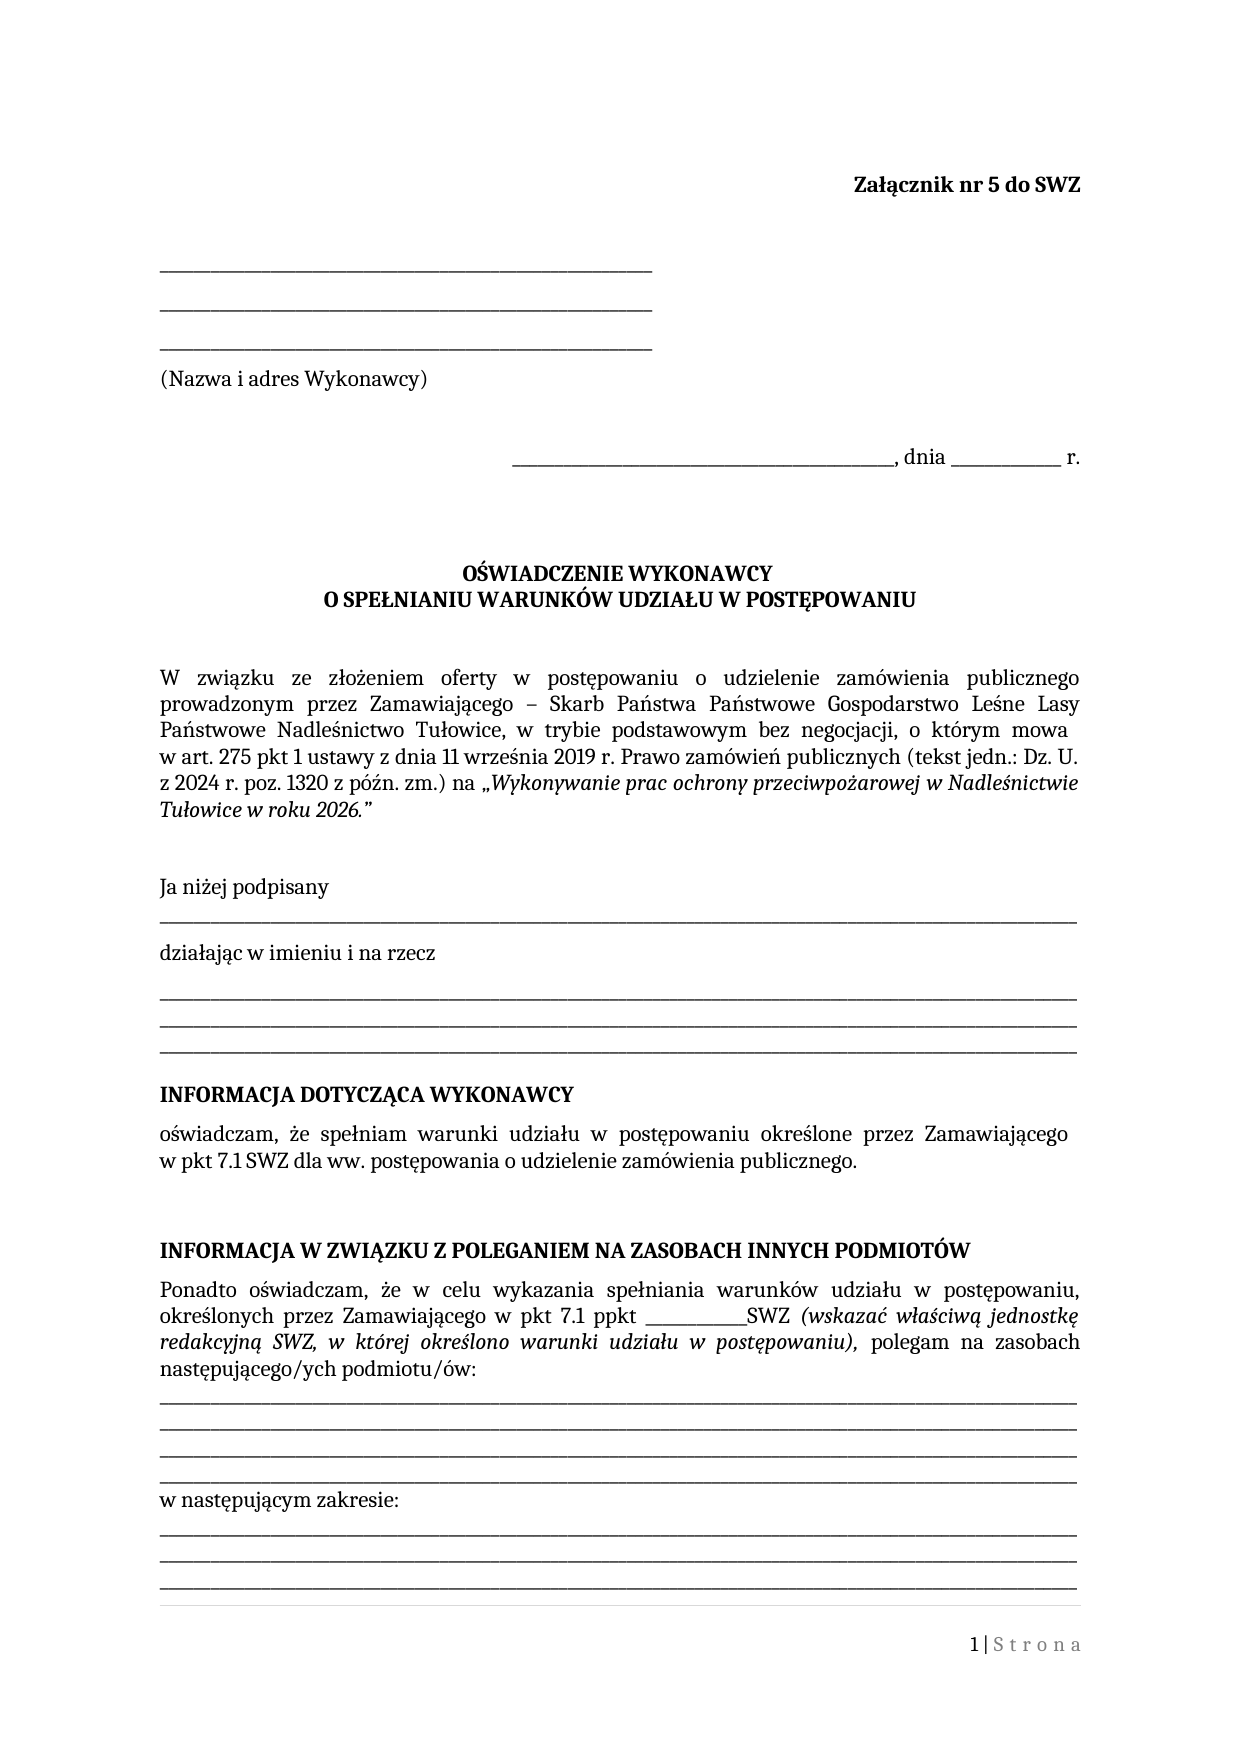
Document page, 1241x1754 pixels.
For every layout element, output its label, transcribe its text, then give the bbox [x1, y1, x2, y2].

text _____________________________________________, dnia _____________ r. [159, 444, 1081, 470]
text __________________________________________________________ [159, 288, 1081, 315]
text w następującym zakresie: [159, 1487, 1081, 1514]
text ____________________________________________________________________________________________________________ [159, 1461, 1081, 1487]
text działając w imieniu i na rzecz [159, 939, 1081, 966]
text W związku ze złożeniem oferty w postępowaniu o udzielenie zamówienia publicznego prowadzonym przez Zamawiającego – Skarb Państwa Państwowe Gospodarstwo Leśne Lasy Państwowe Nadleśnictwo Tułowice, w trybie podstawowym bez negocjacji, o którym mowa w art. 275 pkt 1 ustawy z dnia 11 września 2019 r. Prawo zamówień publicznych (tekst jedn.: Dz. U. z 2024 r. poz. 1320 z późn. zm.) na „Wykonywanie prac ochrony przeciwpożarowej w Nadleśnictwie Tułowice w roku 2026.” [159, 664, 1081, 823]
text Ponadto oświadczam, że w celu wykazania spełniania warunków udziału w postępowaniu, określonych przez Zamawiającego w pkt 7.1 ppkt ____________SWZ (wskazać właściwą jednostkę redakcyjną SWZ, w której określono warunki udziału w postępowaniu), polegam na zasobach następującego/ych podmiotu/ów: [159, 1276, 1081, 1382]
text Ja niżej podpisany ____________________________________________________________________________________________________________ [159, 874, 1081, 927]
text ____________________________________________________________________________________________________________________________________________________________________________________________________________________________________________________________________________________________________________________________________ [159, 978, 1081, 1057]
text __________________________________________________________ [159, 327, 1081, 354]
text OŚWIADCZENIE WYKONAWCY O SPEŁNIANIU WARUNKÓW UDZIAŁU W POSTĘPOWANIU [159, 561, 1081, 613]
text (Nazwa i adres Wykonawcy) [159, 366, 1081, 393]
text oświadczam, że spełniam warunki udziału w postępowaniu określone przez Zamawiającego w pkt 7.1 SWZ dla ww. postępowania o udzielenie zamówienia publicznego. [159, 1121, 1081, 1174]
text INFORMACJA DOTYCZĄCA WYKONAWCY [159, 1082, 1081, 1108]
text ____________________________________________________________________________________________________________________________________________________________________________________________________________________________________________________________________________________________________________________________________ [159, 1514, 1081, 1593]
text ____________________________________________________________________________________________________________________________________________________________________________________________________________________________________________________________________________________________________________________________________ [159, 1382, 1081, 1461]
text __________________________________________________________ [159, 250, 1081, 276]
text INFORMACJA W ZWIĄZKU Z POLEGANIEM NA ZASOBACH INNYCH PODMIOTÓW [159, 1238, 1081, 1264]
text Załącznik nr 5 do SWZ [159, 172, 1081, 198]
